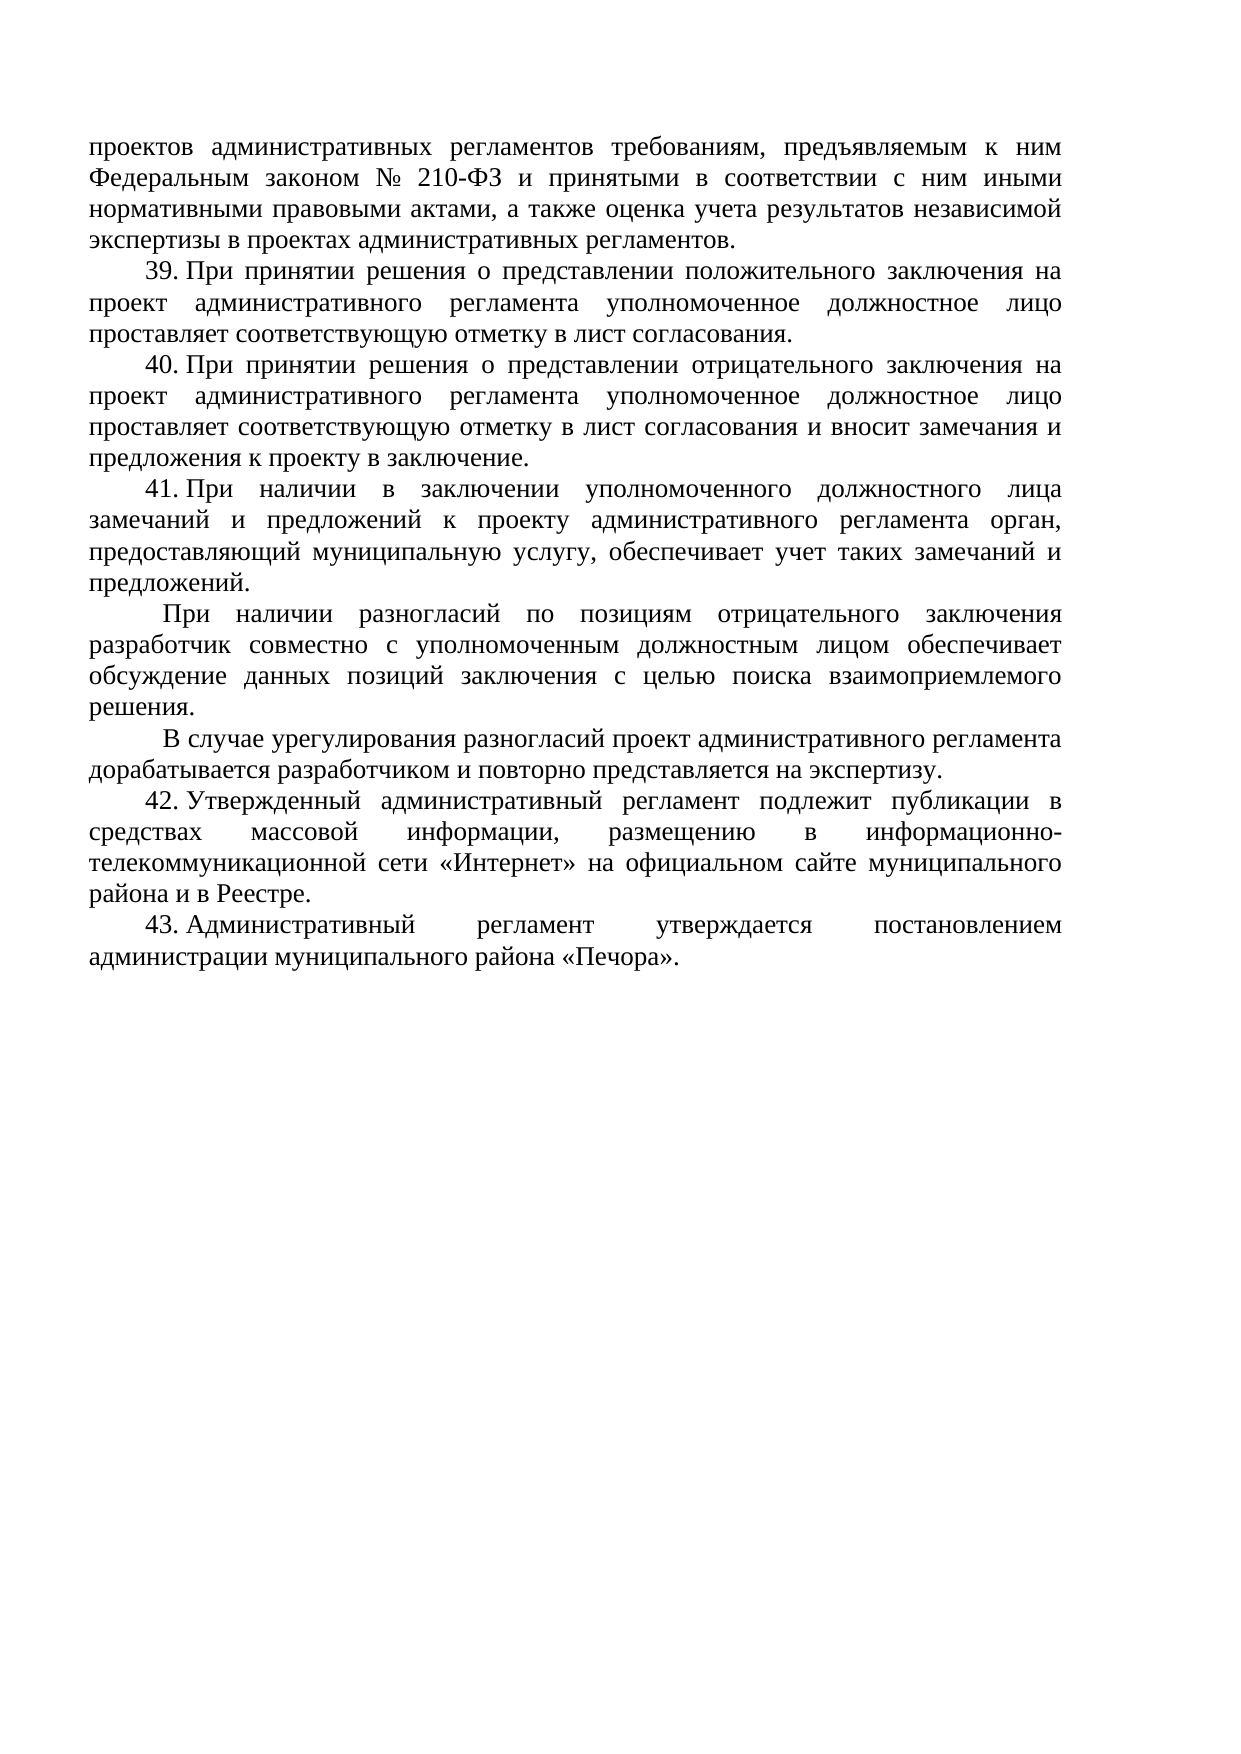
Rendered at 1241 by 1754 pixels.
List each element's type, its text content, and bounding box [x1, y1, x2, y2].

text В случае урегулирования разногласий проект административного регламента дорабатывается разработчиком и повторно представляется на экспертизу. [89, 722, 1063, 784]
list При принятии решения о представлении положительного заключения на проект административного регламента уполномоченное должностное лицо проставляет соответствующую отметку в лист согласования. [89, 254, 1063, 348]
list Административный регламент утверждается постановлением администрации муниципального района «Печора». [89, 908, 1063, 971]
list Утвержденный административный регламент подлежит публикации в средствах массовой информации, размещению в информационно-телекоммуникационной сети «Интернет» на официальном сайте муниципального района и в Реестре. [89, 784, 1063, 908]
list При принятии решения о представлении отрицательного заключения на проект административного регламента уполномоченное должностное лицо проставляет соответствующую отметку в лист согласования и вносит замечания и предложения к проекту в заключение. [89, 348, 1063, 472]
text При наличии разногласий по позициям отрицательного заключения разработчик совместно с уполномоченным должностным лицом обеспечивает обсуждение данных позиций заключения с целью поиска взаимоприемлемого решения. [89, 597, 1063, 722]
list При наличии в заключении уполномоченного должностного лица замечаний и предложений к проекту административного регламента орган, предоставляющий муниципальную услугу, обеспечивает учет таких замечаний и предложений. [89, 472, 1063, 597]
